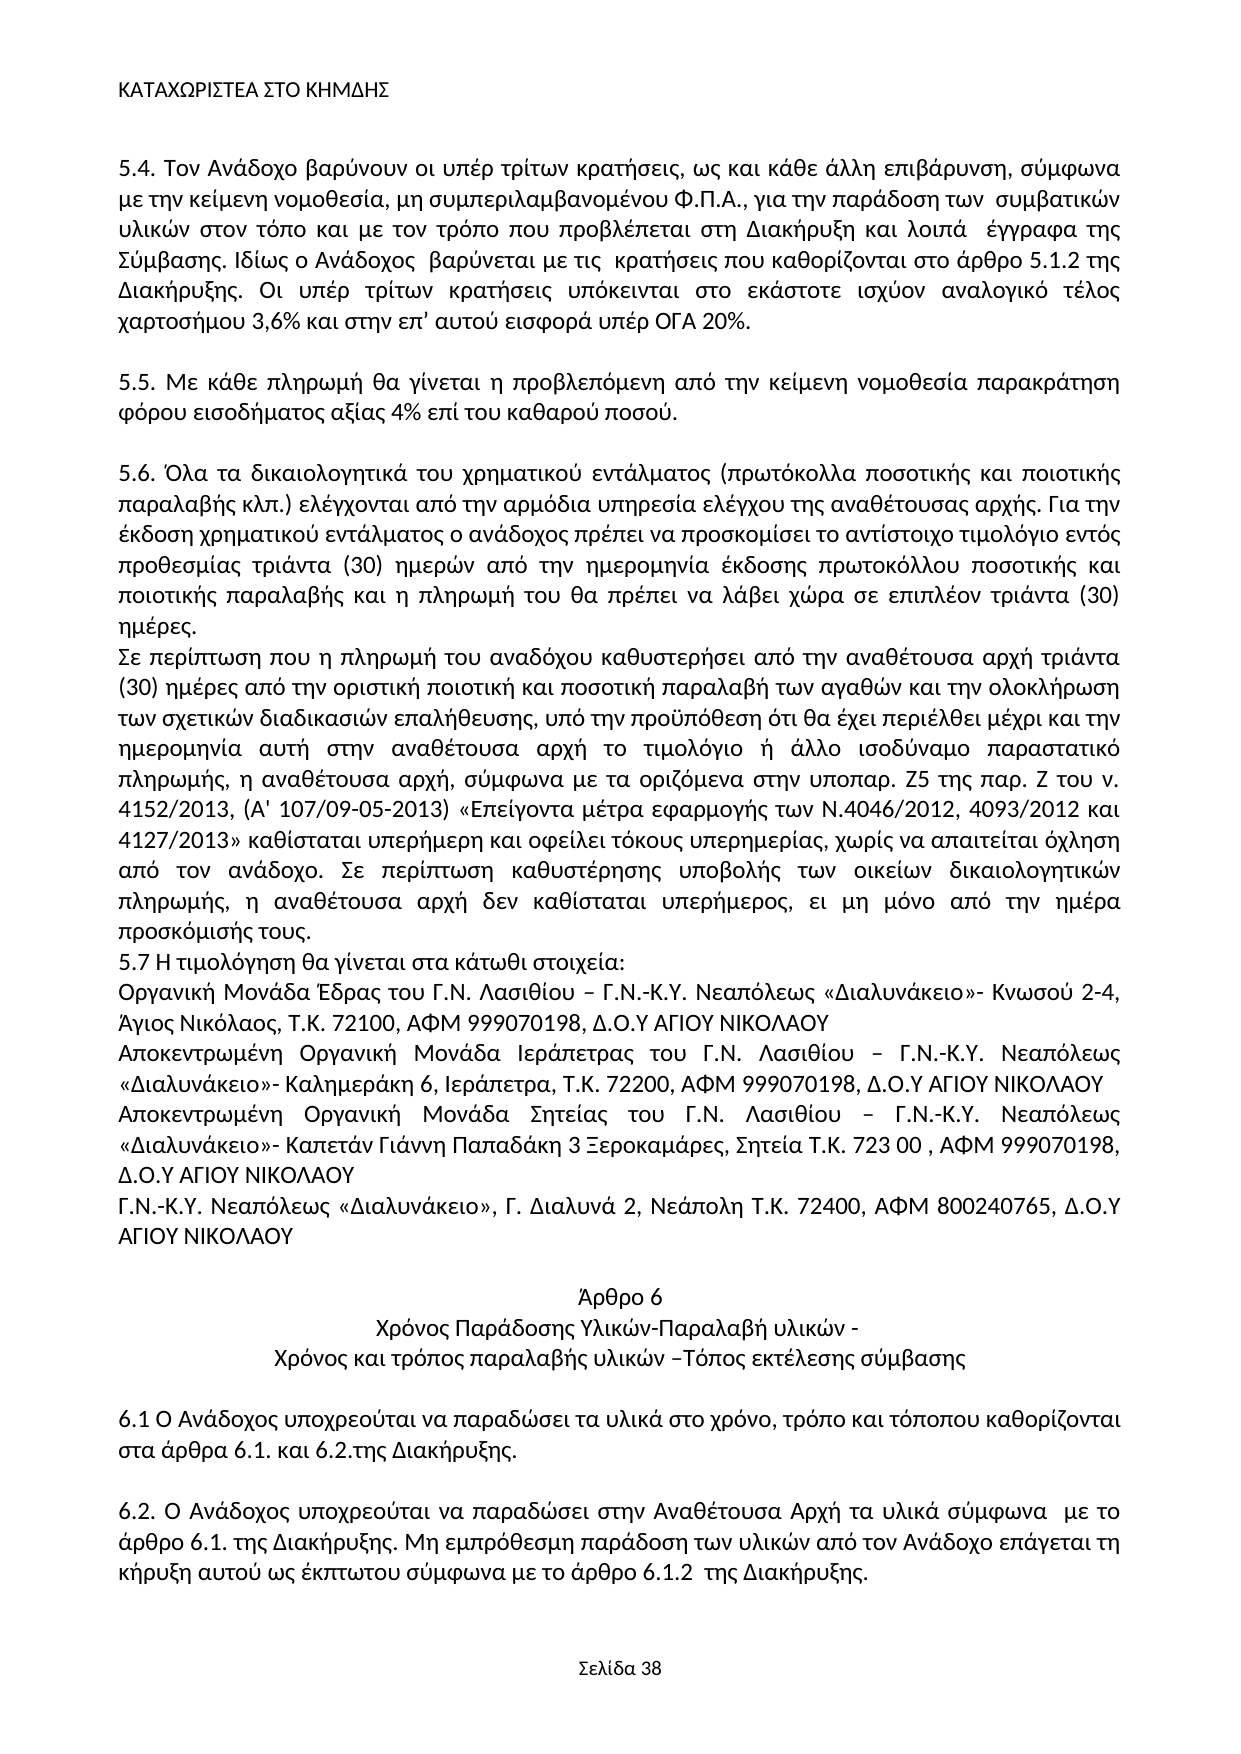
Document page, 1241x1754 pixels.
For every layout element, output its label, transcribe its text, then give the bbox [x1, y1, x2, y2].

text Γ.Ν.-Κ.Υ. Νεαπόλεως «Διαλυνάκειο», Γ. Διαλυνά 2, Νεάπολη Τ.Κ. 72400, ΑΦΜ 800240765, Δ.Ο.Υ ΑΓΙΟΥ ΝΙΚΟΛΑΟΥ [118, 1190, 1122, 1251]
text Αποκεντρωμένη Οργανική Μονάδα Σητείας του Γ.Ν. Λασιθίου – Γ.Ν.-Κ.Υ. Νεαπόλεως «Διαλυνάκειο»- Καπετάν Γιάννη Παπαδάκη 3 Ξεροκαμάρες, Σητεία Τ.Κ. 723 00 , ΑΦΜ 999070198, Δ.Ο.Υ ΑΓΙΟΥ ΝΙΚΟΛΑΟΥ [118, 1098, 1122, 1190]
text 5.5. Με κάθε πληρωμή θα γίνεται η προβλεπόμενη από την κείμενη νομοθεσία παρακράτηση φόρου εισοδήματος αξίας 4% επί του καθαρού ποσού. [118, 366, 1122, 427]
text 6.2. Ο Ανάδοχος υποχρεούται να παραδώσει στην Αναθέτουσα Αρχή τα υλικά σύμφωνα με το άρθρο 6.1. της Διακήρυξης. Μη εμπρόθεσμη παράδοση των υλικών από τον Ανάδοχο επάγεται τη κήρυξη αυτού ως έκπτωτου σύμφωνα με το άρθρο 6.1.2 της Διακήρυξης. [118, 1495, 1122, 1587]
text Σε περίπτωση που η πληρωμή του αναδόχου καθυστερήσει από την αναθέτουσα αρχή τριάντα (30) ημέρες από την οριστική ποιοτική και ποσοτική παραλαβή των αγαθών και την ολοκλήρωση των σχετικών διαδικασιών επαλήθευσης, υπό την προϋπόθεση ότι θα έχει περιέλθει μέχρι και την ημερομηνία αυτή στην αναθέτουσα αρχή το τιμολόγιο ή άλλο ισοδύναμο παραστατικό πληρωμής, η αναθέτουσα αρχή, σύμφωνα με τα οριζόμενα στην υποπαρ. Ζ5 της παρ. Ζ του ν. 4152/2013, (Α' 107/09-05-2013) «Επείγοντα μέτρα εφαρμογής των Ν.4046/2012, 4093/2012 και 4127/2013» καθίσταται υπερήμερη και οφείλει τόκους υπερημερίας, χωρίς να απαιτείται όχληση από τον ανάδοχο. Σε περίπτωση καθυστέρησης υποβολής των οικείων δικαιολογητικών πληρωμής, η αναθέτουσα αρχή δεν καθίσταται υπερήμερος, ει μη μόνο από την ημέρα προσκόμισής τους. [118, 641, 1122, 946]
text Αποκεντρωμένη Οργανική Μονάδα Ιεράπετρας του Γ.Ν. Λασιθίου – Γ.Ν.-Κ.Υ. Νεαπόλεως «Διαλυνάκειο»- Καλημεράκη 6, Ιεράπετρα, Τ.Κ. 72200, ΑΦΜ 999070198, Δ.Ο.Υ ΑΓΙΟΥ ΝΙΚΟΛΑΟΥ [118, 1037, 1122, 1098]
text 5.6. Όλα τα δικαιολογητικά του χρηματικού εντάλματος (πρωτόκολλα ποσοτικής και ποιοτικής παραλαβής κλπ.) ελέγχονται από την αρμόδια υπηρεσία ελέγχου της αναθέτουσας αρχής. Για την έκδοση χρηματικού εντάλματος ο ανάδοχος πρέπει να προσκομίσει το αντίστοιχο τιμολόγιο εντός προθεσμίας τριάντα (30) ημερών από την ημερομηνία έκδοσης πρωτοκόλλου ποσοτικής και ποιοτικής παραλαβής και η πληρωμή του θα πρέπει να λάβει χώρα σε επιπλέον τριάντα (30) ημέρες. [118, 457, 1122, 641]
text Χρόνος Παράδοσης Υλικών-Παραλαβή υλικών - Χρόνος και τρόπος παραλαβής υλικών –Τόπος εκτέλεσης σύμβασης [118, 1312, 1122, 1373]
text Άρθρο 6 [118, 1282, 1122, 1312]
text 5.4. Toν Ανάδοχο βαρύνουν οι υπέρ τρίτων κρατήσεις, ως και κάθε άλλη επιβάρυνση, σύμφωνα με την κείμενη νομοθεσία, μη συμπεριλαμβανομένου Φ.Π.Α., για την παράδοση των συμβατικών υλικών στον τόπο και με τον τρόπο που προβλέπεται στη Διακήρυξη και λοιπά έγγραφα της Σύμβασης. Ιδίως ο Ανάδοχος βαρύνεται με τις κρατήσεις που καθορίζονται στο άρθρο 5.1.2 της Διακήρυξης. Οι υπέρ τρίτων κρατήσεις υπόκεινται στο εκάστοτε ισχύον αναλογικό τέλος χαρτοσήμου 3,6% και στην επ’ αυτού εισφορά υπέρ ΟΓΑ 20%. [118, 152, 1122, 335]
text 5.7 Η τιμολόγηση θα γίνεται στα κάτωθι στοιχεία: [118, 946, 1122, 976]
text 6.1 Ο Ανάδοχος υποχρεούται να παραδώσει τα υλικά στο χρόνο, τρόπο και τόποπου καθορίζονται στα άρθρα 6.1. και 6.2.της Διακήρυξης. [118, 1404, 1122, 1465]
text Οργανική Μονάδα Έδρας του Γ.Ν. Λασιθίου – Γ.Ν.-Κ.Υ. Νεαπόλεως «Διαλυνάκειο»- Κνωσού 2-4, Άγιος Νικόλαος, Τ.Κ. 72100, ΑΦΜ 999070198, Δ.Ο.Υ ΑΓΙΟΥ ΝΙΚΟΛΑΟΥ [118, 976, 1122, 1037]
